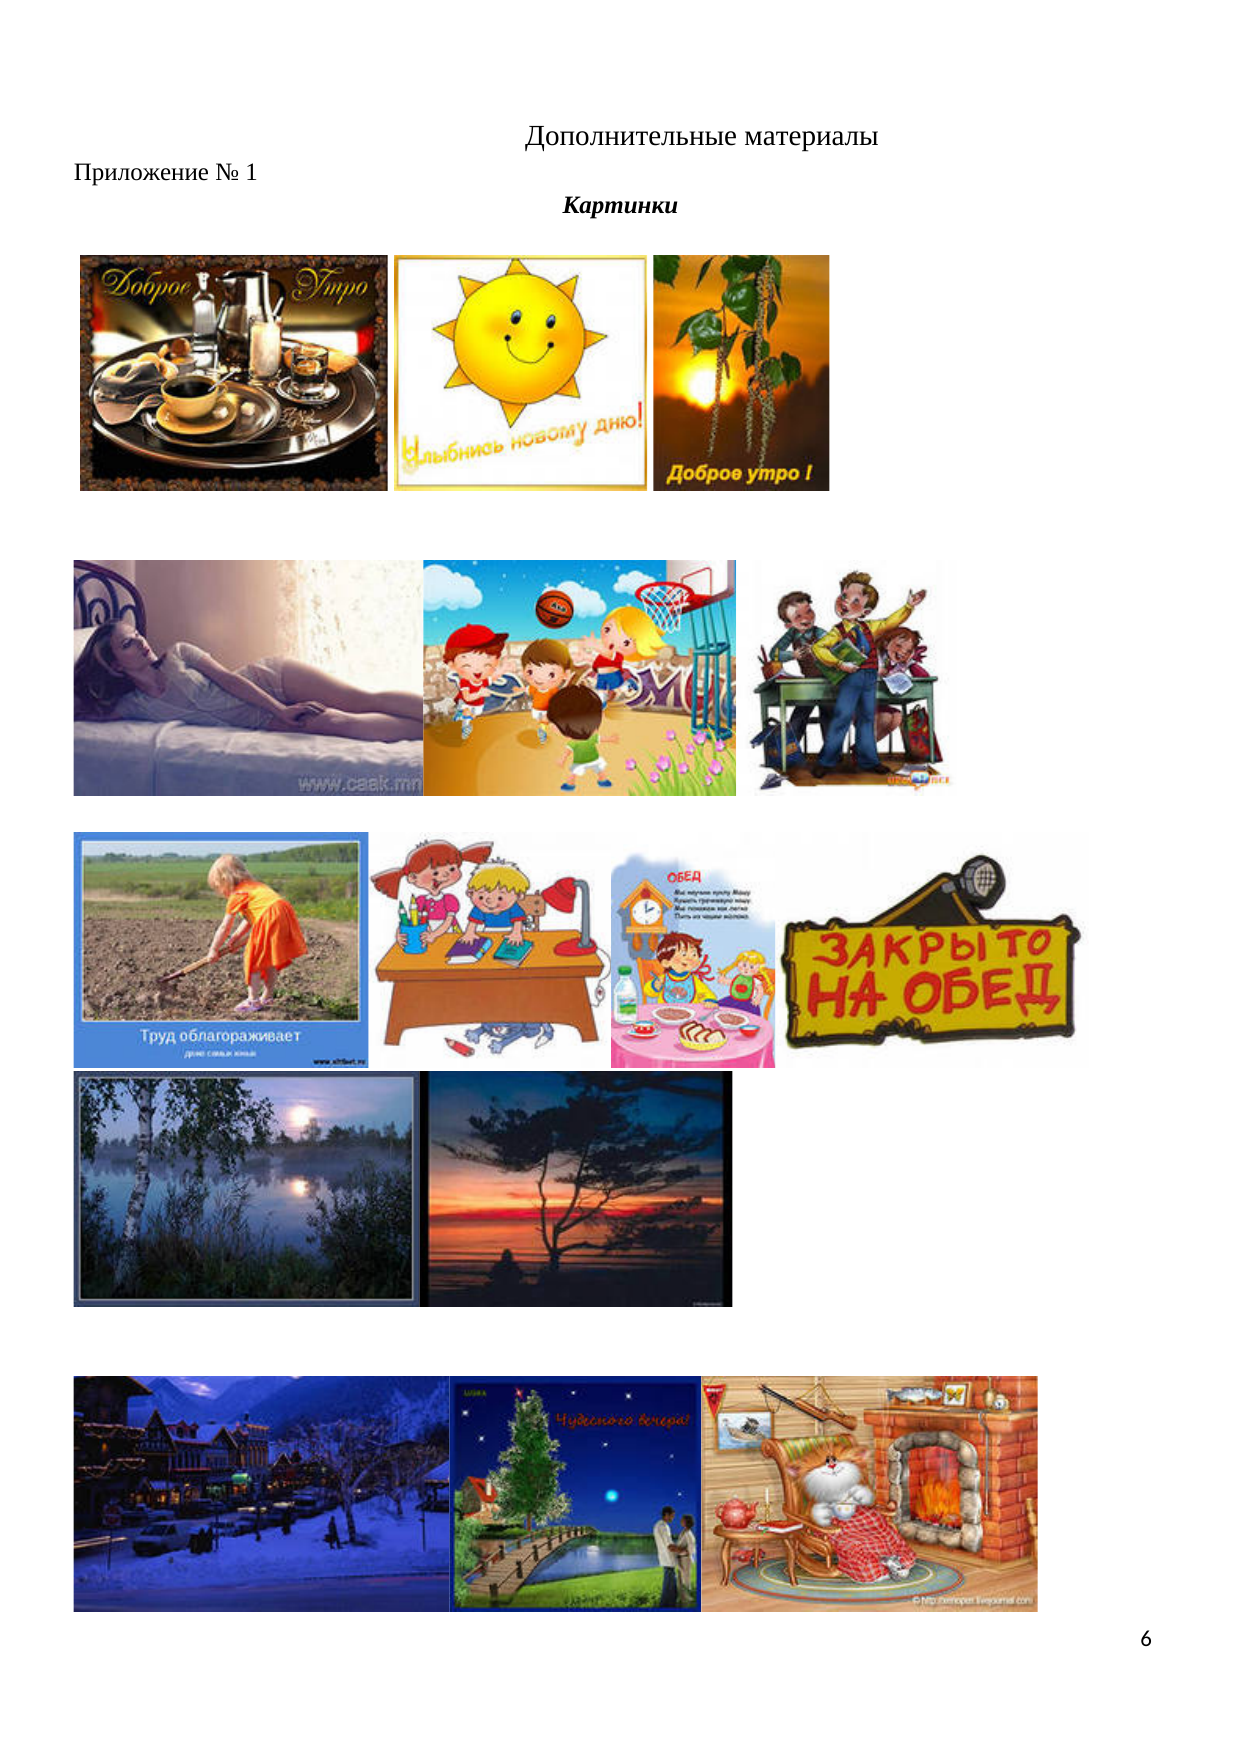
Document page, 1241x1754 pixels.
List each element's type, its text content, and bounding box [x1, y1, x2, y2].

picture [473, 560, 479, 568]
picture [80, 255, 388, 491]
picture [653, 255, 830, 491]
list Приложение № 1 [74, 157, 1152, 185]
picture [73, 1376, 1038, 1612]
picture [73, 560, 957, 796]
picture [614, 560, 621, 571]
picture [73, 1071, 733, 1307]
list Картинки [88, 190, 1152, 218]
picture [394, 255, 648, 491]
picture [73, 832, 1089, 1068]
list Дополнительные материалы [252, 118, 1152, 152]
